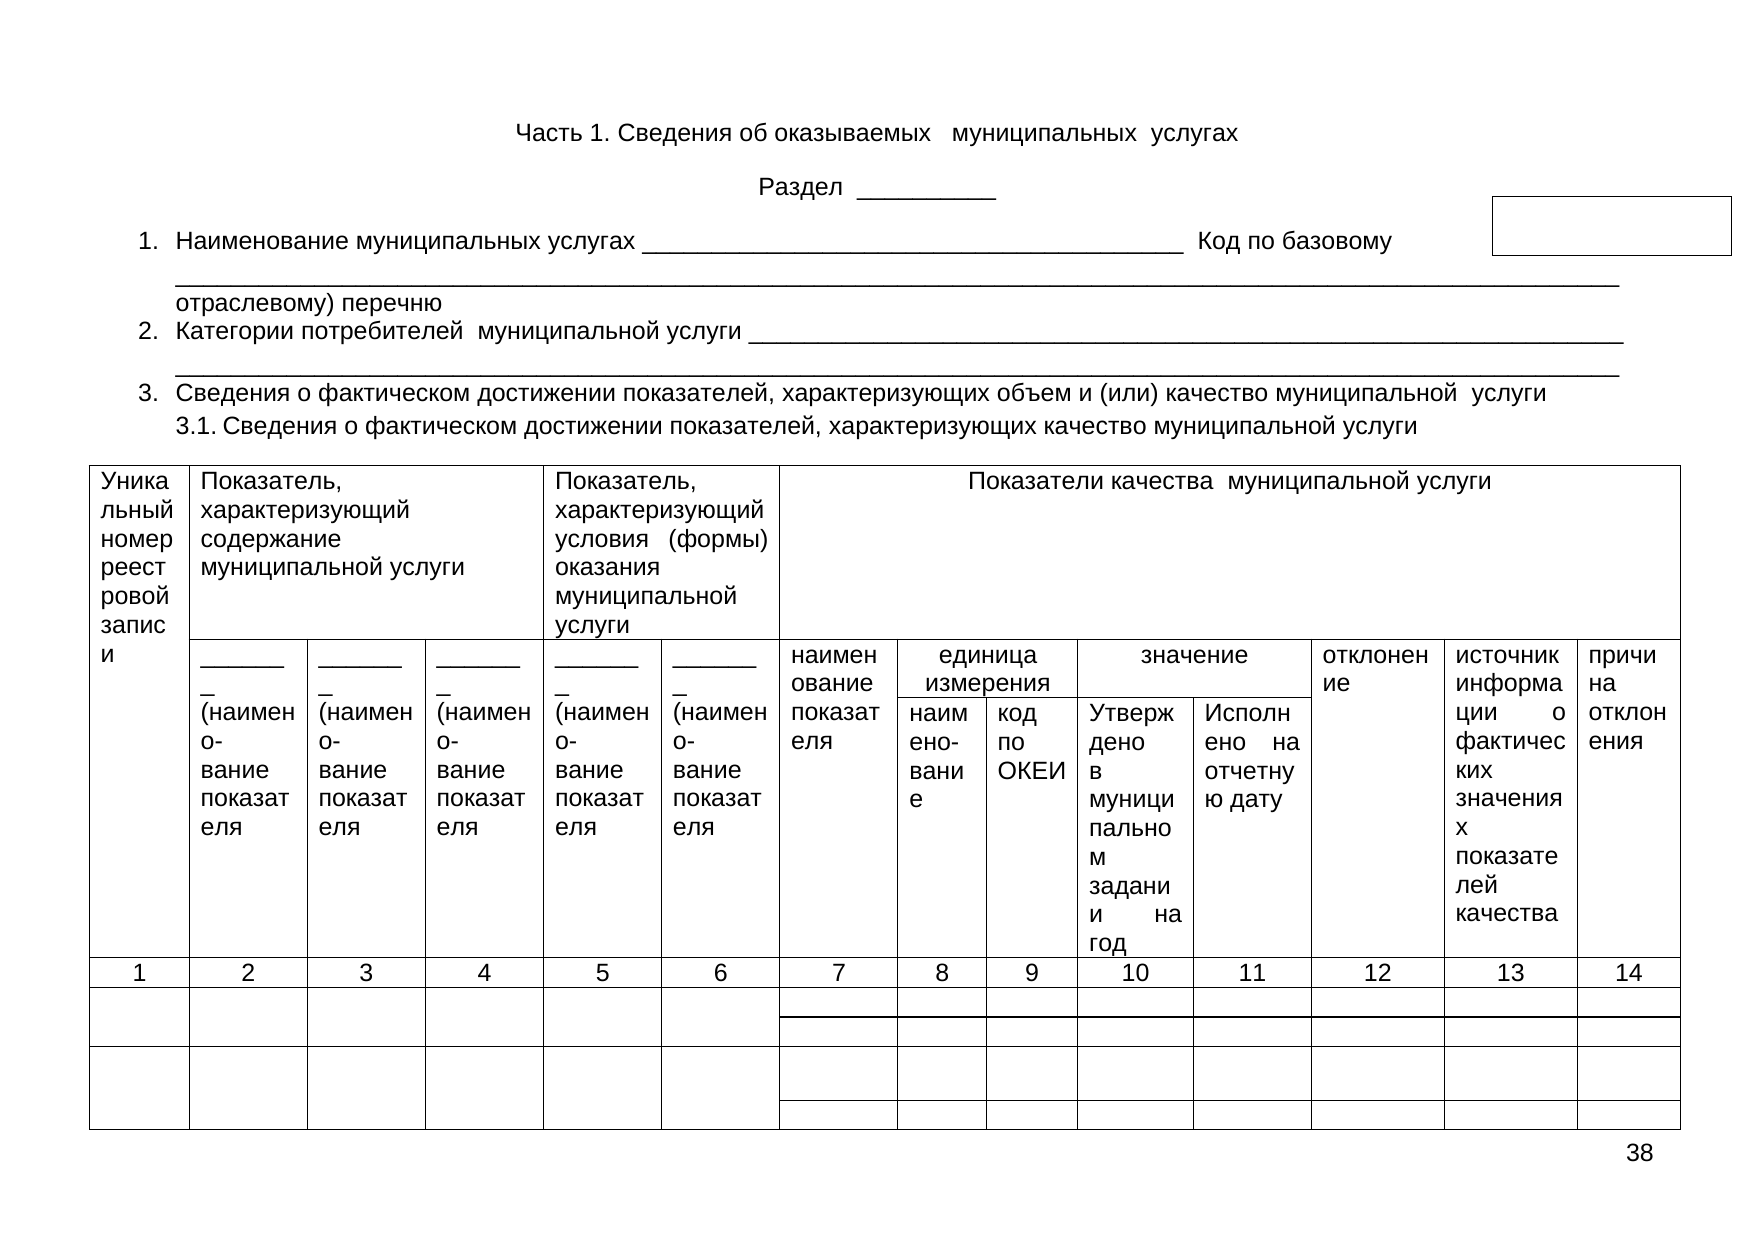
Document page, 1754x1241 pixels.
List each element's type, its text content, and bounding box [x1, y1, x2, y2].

table_cell [1312, 988, 1444, 1016]
table_cell 2 [190, 958, 307, 987]
table_cell [1445, 1101, 1577, 1129]
table_cell наимено- вание [898, 698, 986, 957]
table_cell [987, 1047, 1077, 1099]
table_cell [426, 1047, 543, 1129]
table_cell [1445, 988, 1577, 1016]
table_cell _______ (наимено- вание показателя [190, 640, 307, 957]
table_cell [1194, 1047, 1311, 1099]
table_cell [90, 1047, 189, 1129]
list Сведения о фактическом достижении показателей, характеризующих объем и (или) качество муниципальной услуги [138, 378, 1653, 407]
table_cell [1312, 1101, 1444, 1129]
list Наименование муниципальных услугах _______________________________________ Код по базовому [138, 226, 1492, 254]
table_cell 14 [1578, 958, 1680, 987]
table_cell 10 [1078, 958, 1193, 987]
table_cell [780, 1101, 897, 1129]
table_cell 3 [308, 958, 425, 987]
table_cell _______ (наимено- вание показателя [308, 640, 425, 957]
table_cell причина отклонения [1578, 640, 1680, 957]
table_cell [1078, 1101, 1193, 1129]
table_cell [1445, 1018, 1577, 1046]
list ________________________________________________________________________________________________________ [175, 349, 1653, 378]
table_cell [190, 1047, 307, 1129]
list Категории потребителей муниципальной услуги _______________________________________________________________ [138, 316, 1653, 345]
table_cell [426, 988, 543, 1046]
table_cell [1078, 1018, 1193, 1046]
table_cell [898, 1101, 986, 1129]
table_cell [898, 988, 986, 1016]
table_cell [1312, 1018, 1444, 1046]
table_cell _______ (наимено- вание показателя [662, 640, 779, 957]
table_header Показатели качества муниципальной услуги [780, 466, 1680, 638]
table_cell [1578, 1047, 1680, 1099]
table_cell [987, 1018, 1077, 1046]
table_cell 12 [1312, 958, 1444, 987]
table_cell [780, 1018, 897, 1046]
table_cell [308, 1047, 425, 1129]
table_cell [544, 988, 661, 1046]
table_cell 6 [662, 958, 779, 987]
text Раздел __________ [100, 172, 1653, 201]
table_cell наименование показателя [780, 640, 897, 957]
table_cell [898, 1018, 986, 1046]
table_cell 4 [426, 958, 543, 987]
table_cell отклонение [1312, 640, 1444, 957]
table_cell [780, 988, 897, 1016]
table_cell источник информации о фактических значениях показателей качества [1445, 640, 1577, 957]
table_cell код по ОКЕИ [987, 698, 1077, 957]
table_cell [1194, 988, 1311, 1016]
table_cell 11 [1194, 958, 1311, 987]
table_cell [1194, 1101, 1311, 1129]
table_cell [1078, 988, 1193, 1016]
table_cell 13 [1445, 958, 1577, 987]
table_cell 1 [90, 958, 189, 987]
table_cell [308, 988, 425, 1046]
table_header Уникальный номер реестровой записи [90, 466, 189, 957]
table_cell [1078, 1047, 1193, 1099]
table_cell [190, 988, 307, 1046]
table_cell _______ (наимено- вание показателя [544, 640, 661, 957]
table_cell [662, 988, 779, 1046]
table_cell [544, 1047, 661, 1129]
text Часть 1. Сведения об оказываемых муниципальных услугах [100, 118, 1653, 147]
table_cell единица измерения [898, 640, 1077, 697]
table_cell [1445, 1047, 1577, 1099]
table_cell [987, 988, 1077, 1016]
table_cell [1578, 1101, 1680, 1129]
table_header Показатель, характеризующий содержание муниципальной услуги [190, 466, 543, 638]
table_cell 9 [987, 958, 1077, 987]
table_cell _______ (наимено- вание показателя [426, 640, 543, 957]
table_cell [1312, 1047, 1444, 1099]
list ________________________________________________________________________________________________________ отраслевому) перечню [175, 259, 1653, 316]
table_cell [1578, 1018, 1680, 1046]
table_cell [90, 988, 189, 1046]
table_cell [987, 1101, 1077, 1129]
table_cell [662, 1047, 779, 1129]
table_header Показатель, характеризующий условия (формы) оказания муниципальной услуги [544, 466, 779, 638]
table_cell 5 [544, 958, 661, 987]
table_cell [898, 1047, 986, 1099]
table_cell Утверждено в муниципальном задании на год [1078, 698, 1193, 957]
table_cell 7 [780, 958, 897, 987]
table_cell [780, 1047, 897, 1099]
list Сведения о фактическом достижении показателей, характеризующих качество муниципальной услуги [175, 411, 1653, 440]
table_cell [1194, 1018, 1311, 1046]
table_cell значение [1078, 640, 1311, 697]
table_cell 8 [898, 958, 986, 987]
table_cell Исполнено на отчетную дату [1194, 698, 1311, 957]
table_cell [1578, 988, 1680, 1016]
